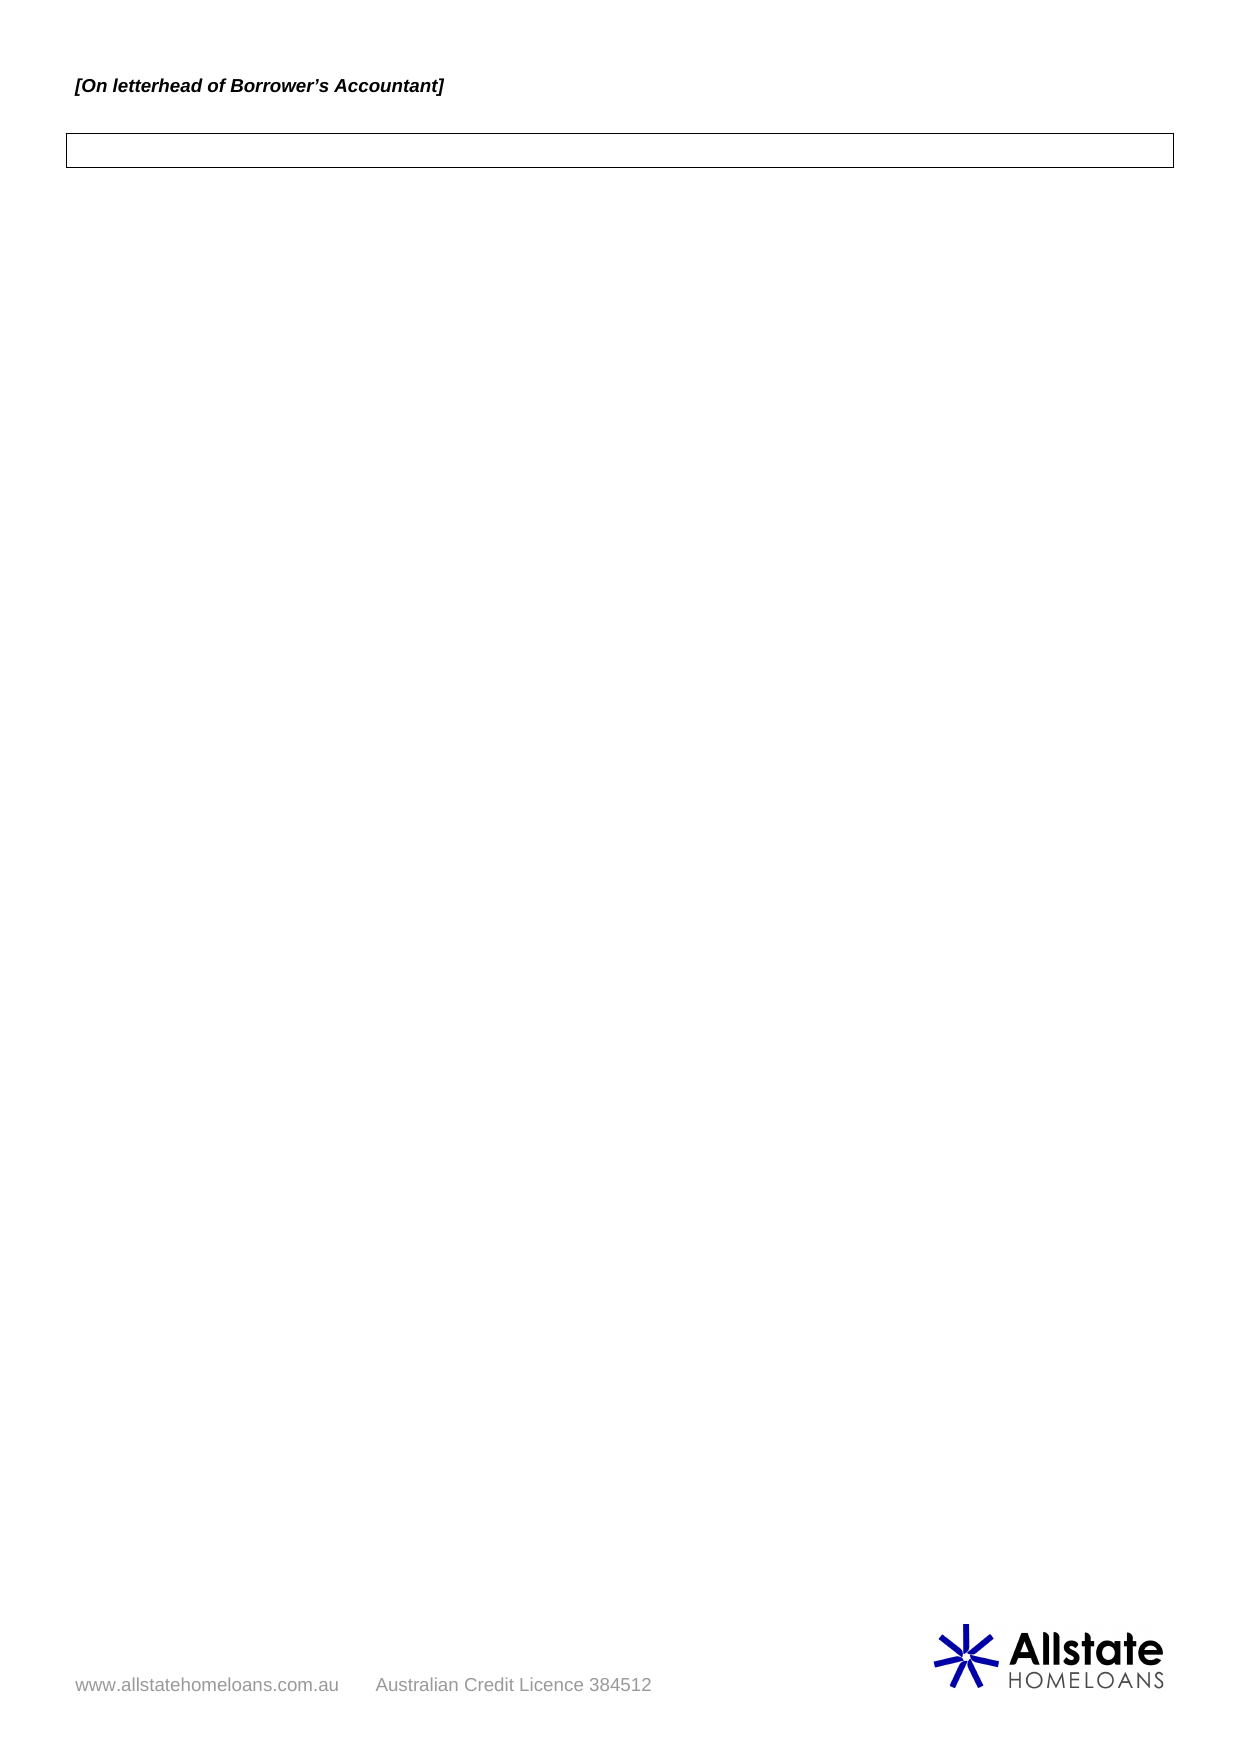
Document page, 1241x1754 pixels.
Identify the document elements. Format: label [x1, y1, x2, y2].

picture [933, 1621, 1164, 1691]
